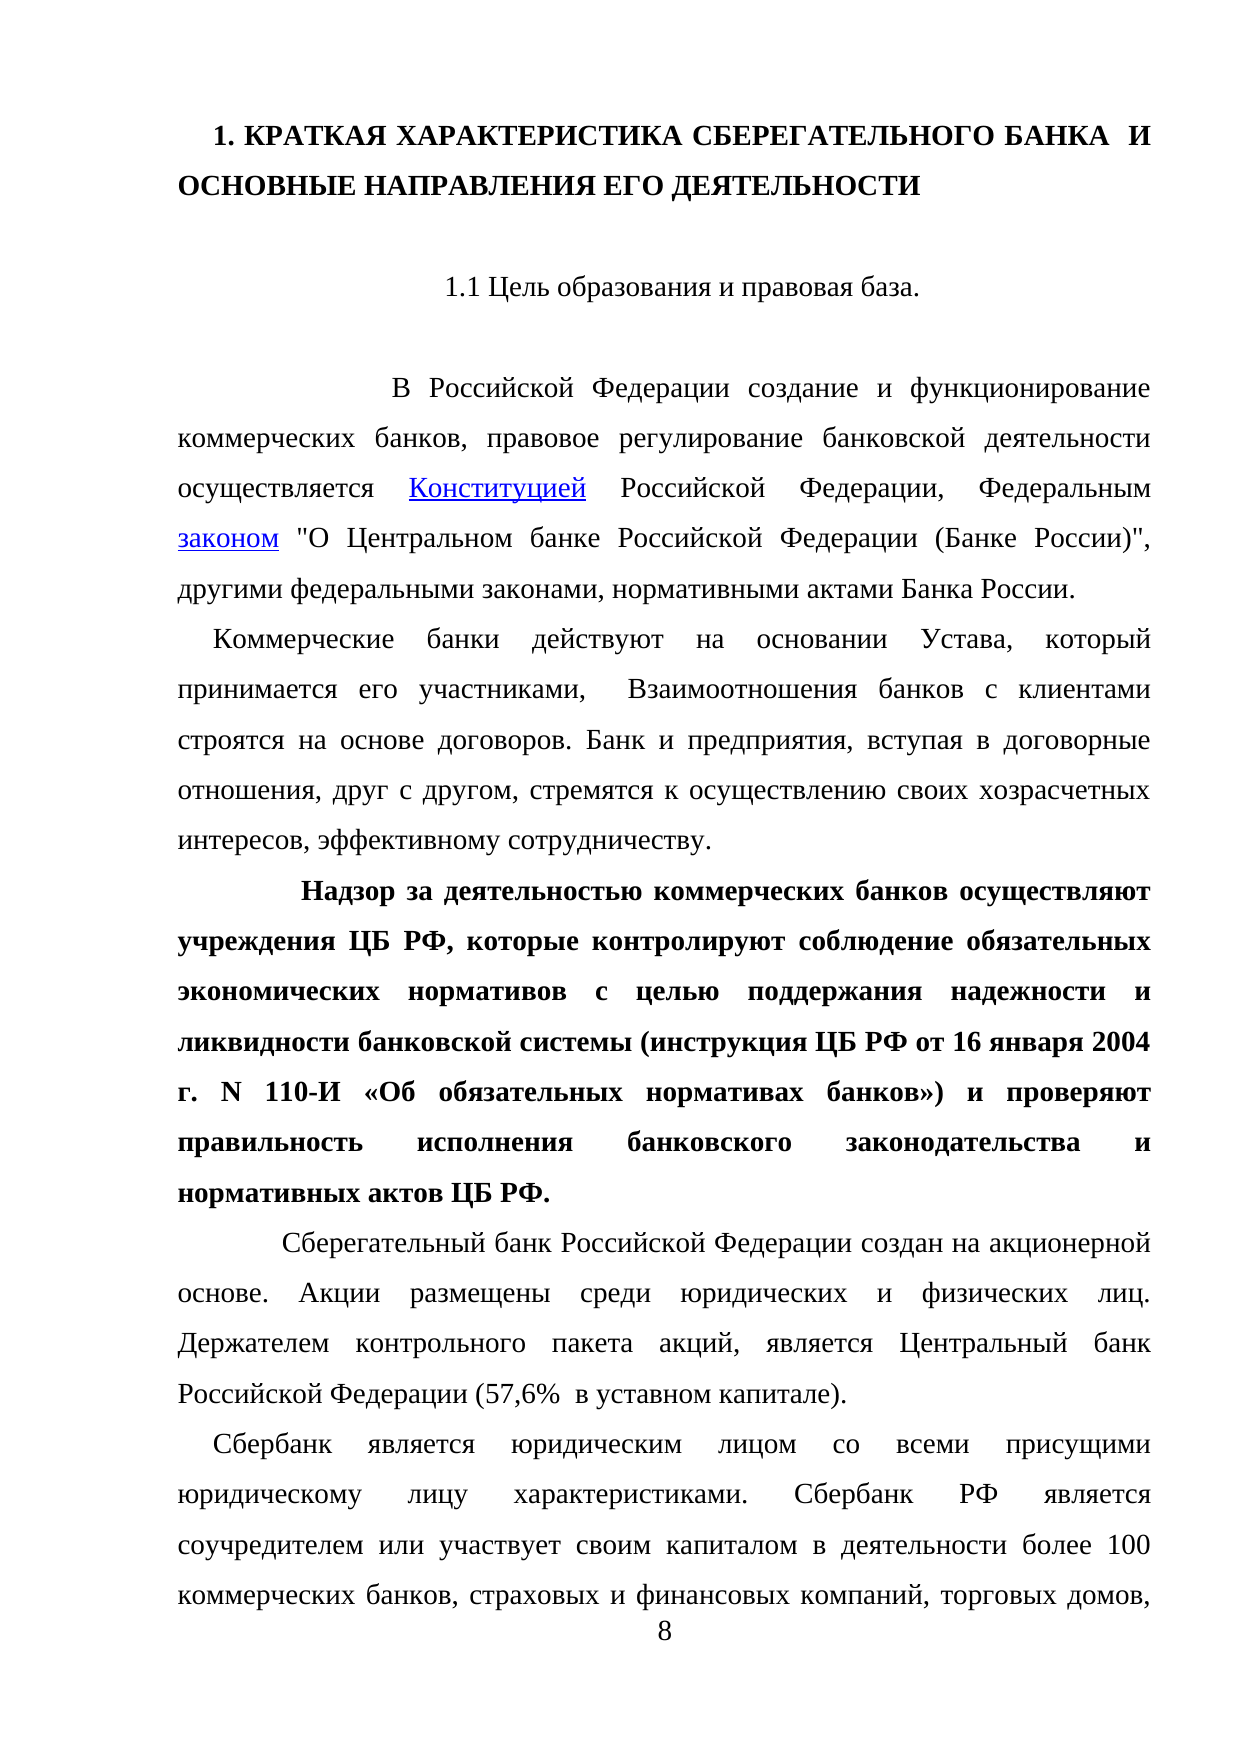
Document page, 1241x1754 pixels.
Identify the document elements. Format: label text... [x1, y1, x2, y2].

text Сберегательный банк Российской Федерации создан на акционерной основе. Акции размещены среди юридических и физических лиц. Держателем контрольного пакета акций, является Центральный банк Российской Федерации (57,6% в уставном капитале). [177, 1225, 1152, 1409]
text Надзор за деятельностью коммерческих банков осуществляют учреждения ЦБ РФ, которые контролируют соблюдение обязательных экономических нормативов с целью поддержания надежности и ликвидности банковской системы (инструкция ЦБ РФ от 16 января . N 110-И «Об обязательных нормативах банков») и проверяют правильность исполнения банковского законодательства и нормативных актов ЦБ РФ. [177, 873, 1152, 1208]
text Коммерческие банки действуют на основании Устава, который принимается его участниками, Взаимоотношения банков с клиентами строятся на основе договоров. Банк и предприятия, вступая в договорные отношения, друг с другом, стремятся к осуществлению своих хозрасчетных интересов, эффективному сотрудничеству. [177, 621, 1152, 856]
text 1. КРАТКАЯ ХАРАКТЕРИСТИКА СБЕРЕГАТЕЛЬНОГО БАНКА И ОСНОВНЫЕ НАПРАВЛЕНИЯ ЕГО ДЕЯТЕЛЬНОСТИ [177, 118, 1152, 202]
text В Российской Федерации создание и функционирование коммерческих банков, правовое регулирование банковской деятельности осуществляется Конституцией Российской Федерации, Федеральным законом "О Центральном банке Российской Федерации (Банке России)", другими федеральными законами, нормативными актами Банка России. [177, 370, 1152, 604]
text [177, 1426, 1152, 1611]
text 1.1 Цель образования и правовая база. [177, 269, 1152, 303]
